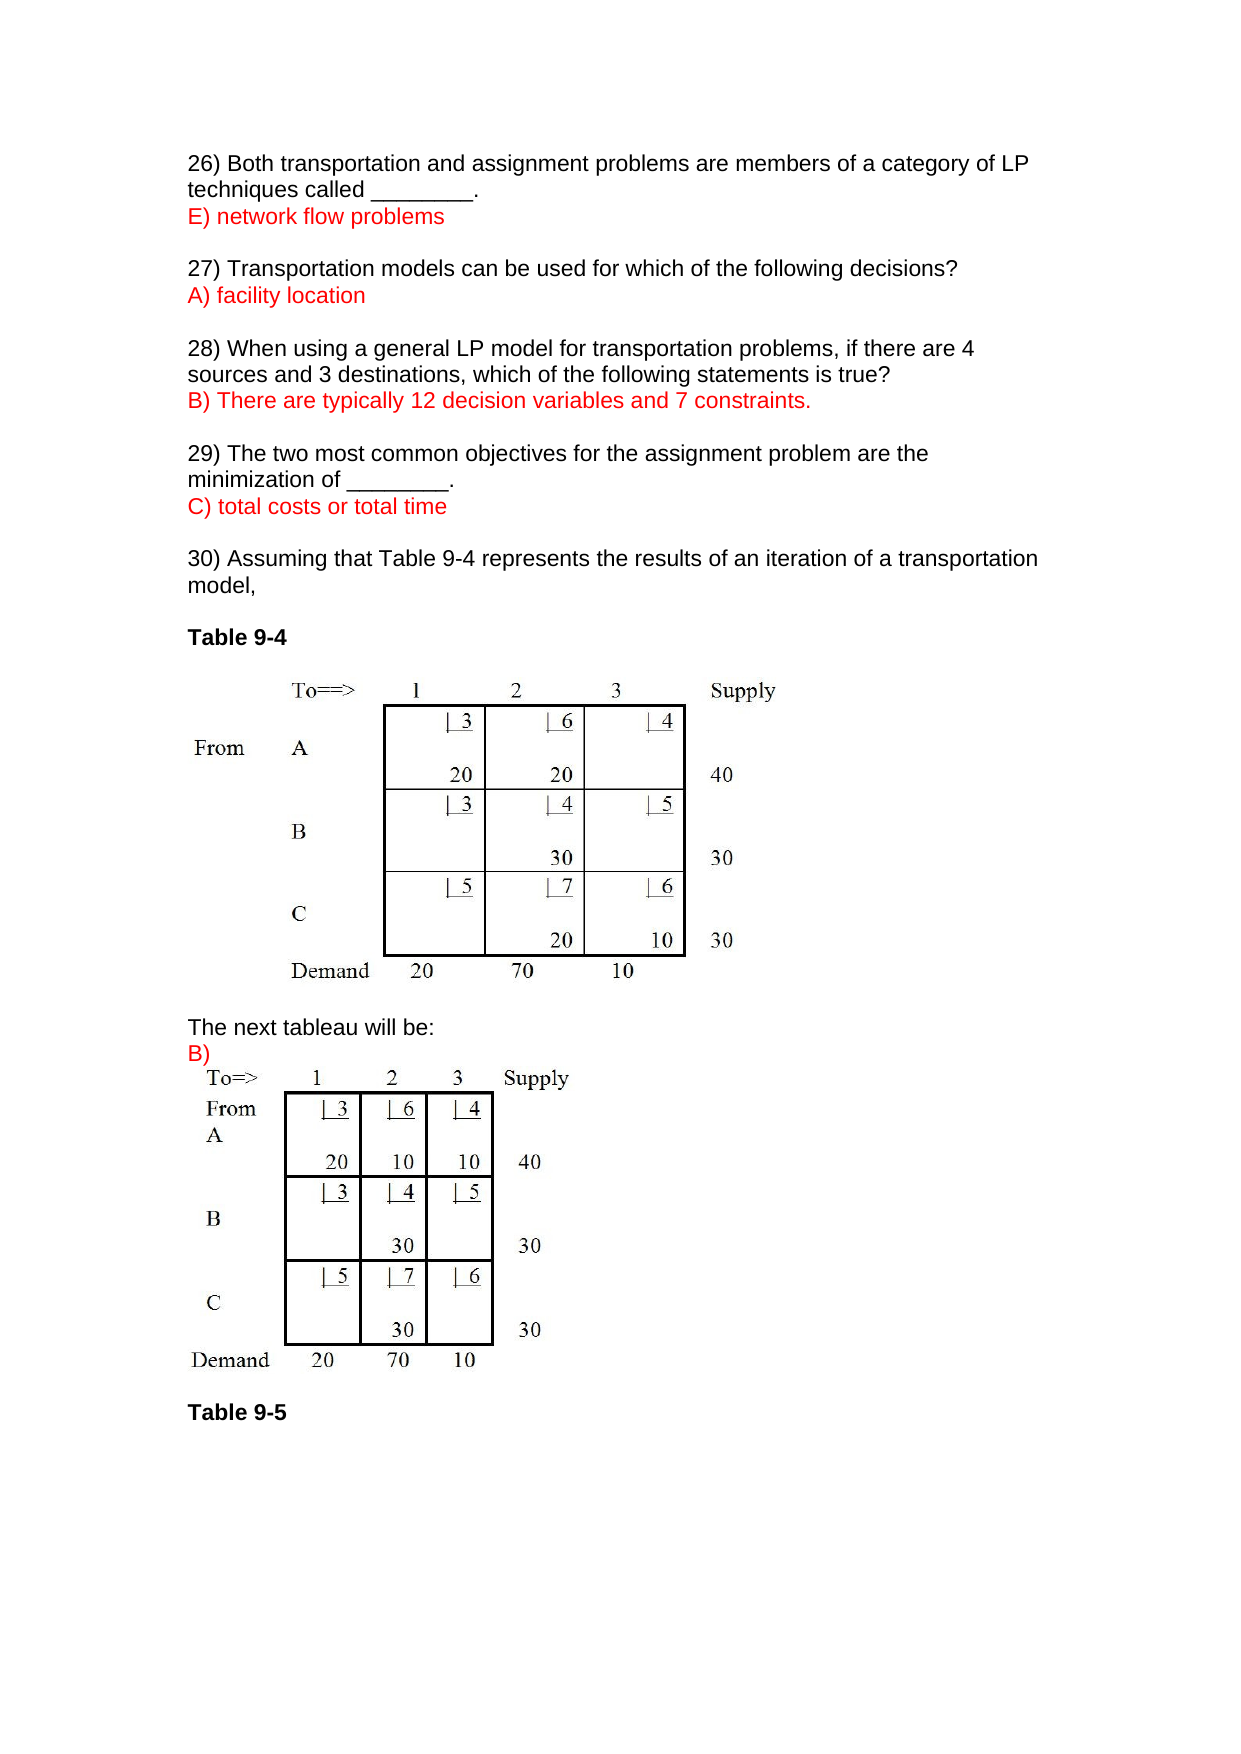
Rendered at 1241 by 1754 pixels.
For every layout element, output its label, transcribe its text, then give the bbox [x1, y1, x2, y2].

text C) total costs or total time [187, 493, 1053, 519]
text 26) Both transportation and assignment problems are members of a category of LP techniques called ________. [187, 150, 1053, 203]
text B) There are typically 12 decision variables and 7 constraints. [187, 387, 1053, 413]
text Table 9-4 [187, 624, 1053, 651]
text The next tableau will be: [187, 1013, 1053, 1040]
picture [187, 1066, 575, 1374]
text 28) When using a general LP model for transportation problems, if there are 4 sources and 3 destinations, which of the following statements is true? [187, 334, 1053, 387]
picture [187, 677, 782, 987]
text E) network flow problems [187, 203, 1053, 229]
text A) facility location [187, 282, 1053, 308]
text B) [187, 1040, 1053, 1066]
text Table 9-5 [187, 1399, 1053, 1425]
text 27) Transportation models can be used for which of the following decisions? [187, 255, 1053, 282]
text 29) The two most common objectives for the assignment problem are the minimization of ________. [187, 440, 1053, 493]
text 30) Assuming that Table 9-4 represents the results of an iteration of a transportation model, [187, 545, 1053, 598]
